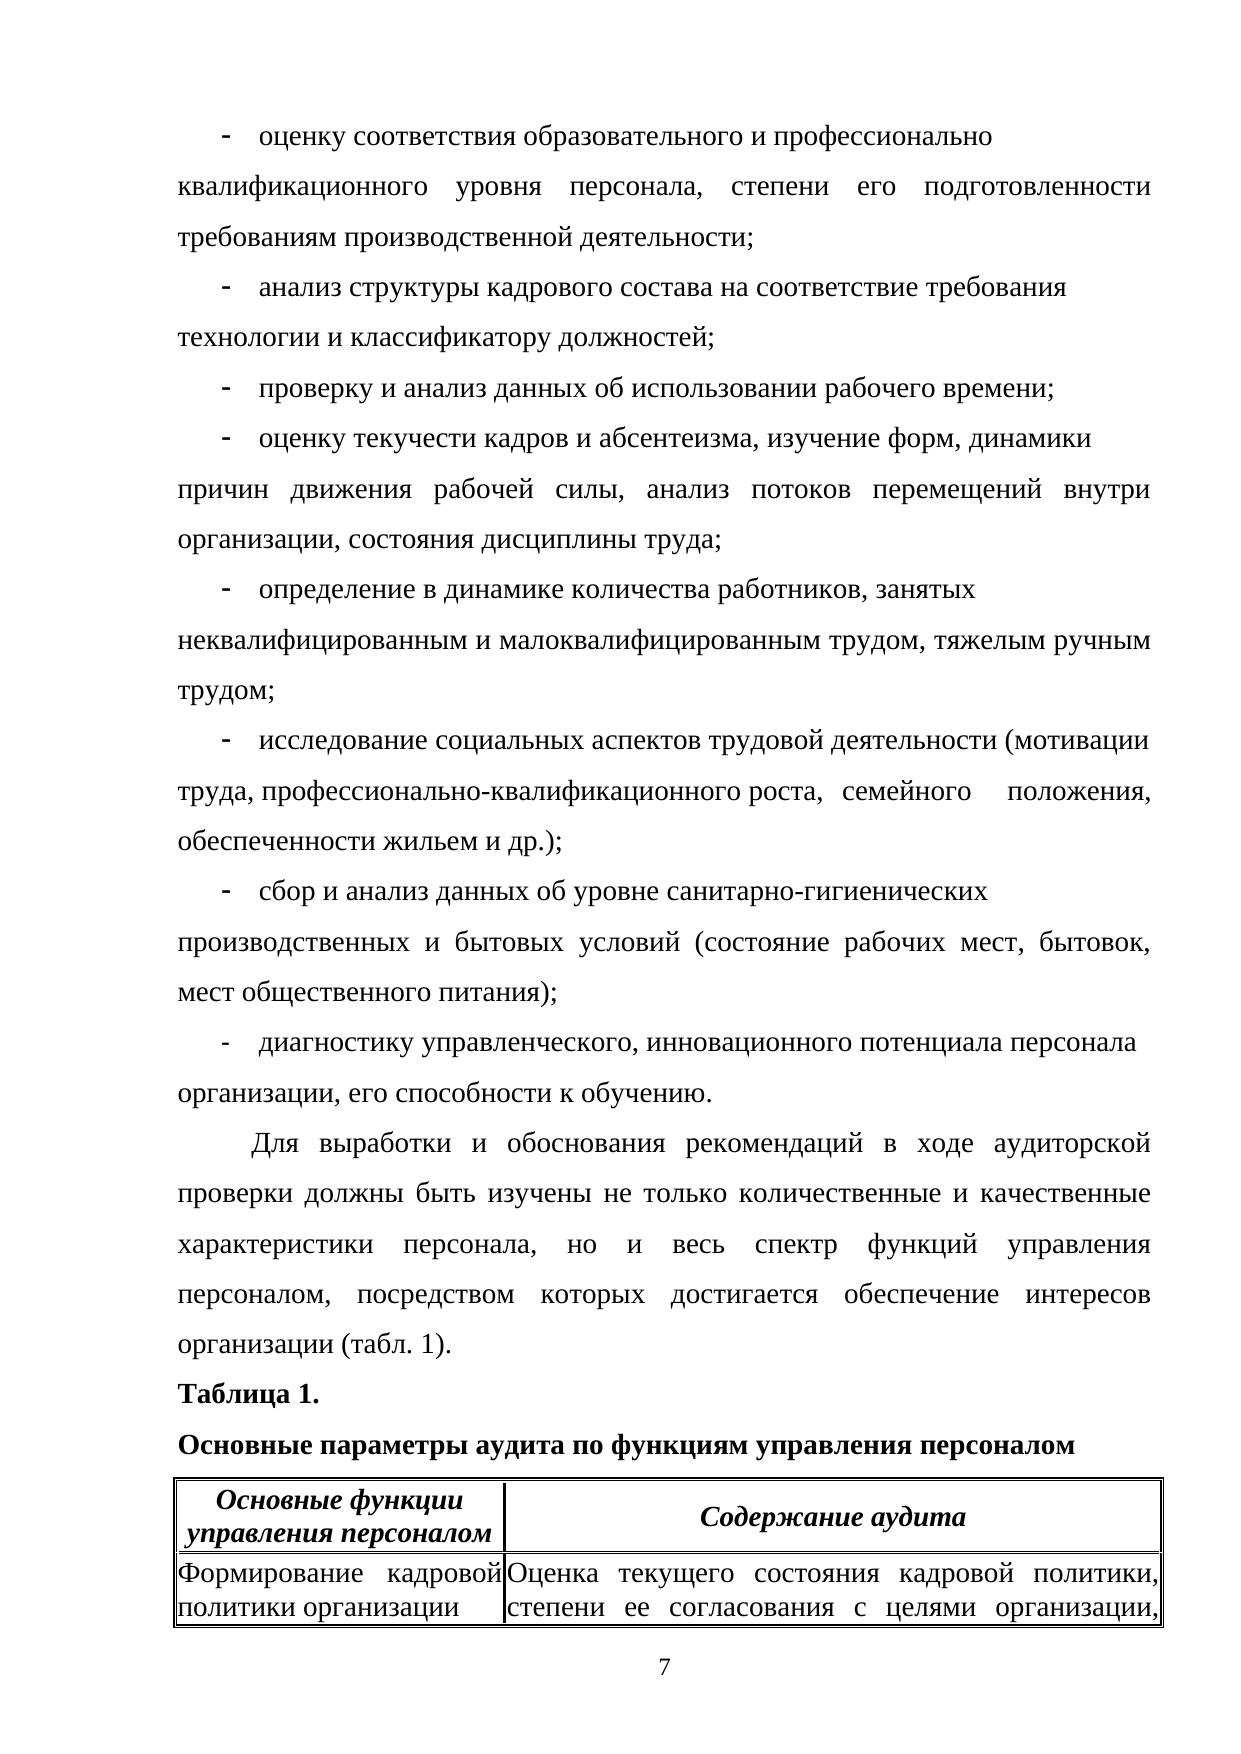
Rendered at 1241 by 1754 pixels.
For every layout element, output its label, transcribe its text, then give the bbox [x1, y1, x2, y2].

list анализ структуры кадрового состава на соответствие требования [221, 269, 1152, 303]
list оценку соответствия образовательного и профессионально [221, 118, 1152, 152]
text Для выработки и обоснования рекомендаций в ходе аудиторской проверки должны быть изучены не только количественные и качественные характеристики персонала, но и весь спектр функций управления персоналом, посредством которых достигается обеспечение интересов организации (табл. 1). Таблица 1. [177, 1125, 1152, 1410]
text неквалифицированным и малоквалифицированным трудом, тяжелым ручным трудом; [177, 622, 1152, 706]
list определение в динамике количества работников, занятых [221, 571, 1152, 605]
list оценку текучести кадров и абсентеизма, изучение форм, динамики [221, 420, 1152, 454]
text квалификационного уровня персонала, степени его подготовленности требованиям производственной деятельности; [177, 168, 1152, 252]
text причин движения рабочей силы, анализ потоков перемещений внутри организации, состояния дисциплины труда; [177, 471, 1152, 554]
list исследование социальных аспектов трудовой деятельности (мотивации [221, 722, 1152, 756]
text Основные параметры аудита по функциям управления персоналом [177, 1427, 1152, 1461]
text производственных и бытовых условий (состояние рабочих мест, бытовок, мест общественного питания); [177, 924, 1152, 1008]
list проверку и анализ данных об использовании рабочего времени; [221, 370, 1152, 403]
text технологии и классификатору должностей; [177, 319, 1152, 353]
text труда, профессионально-квалификационного роста, семейного положения, обеспеченности жильем и др.); [177, 773, 1152, 857]
table_header Содержание аудита [504, 1481, 1160, 1551]
list диагностику управленческого, инновационного потенциала персонала [221, 1024, 1152, 1058]
text организации, его способности к обучению. [177, 1075, 1152, 1108]
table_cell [504, 1551, 1162, 1624]
table_header Основные функции управления персоналом [177, 1481, 504, 1551]
list сбор и анализ данных об уровне санитарно-гигиенических [221, 873, 1152, 907]
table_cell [175, 1551, 504, 1624]
